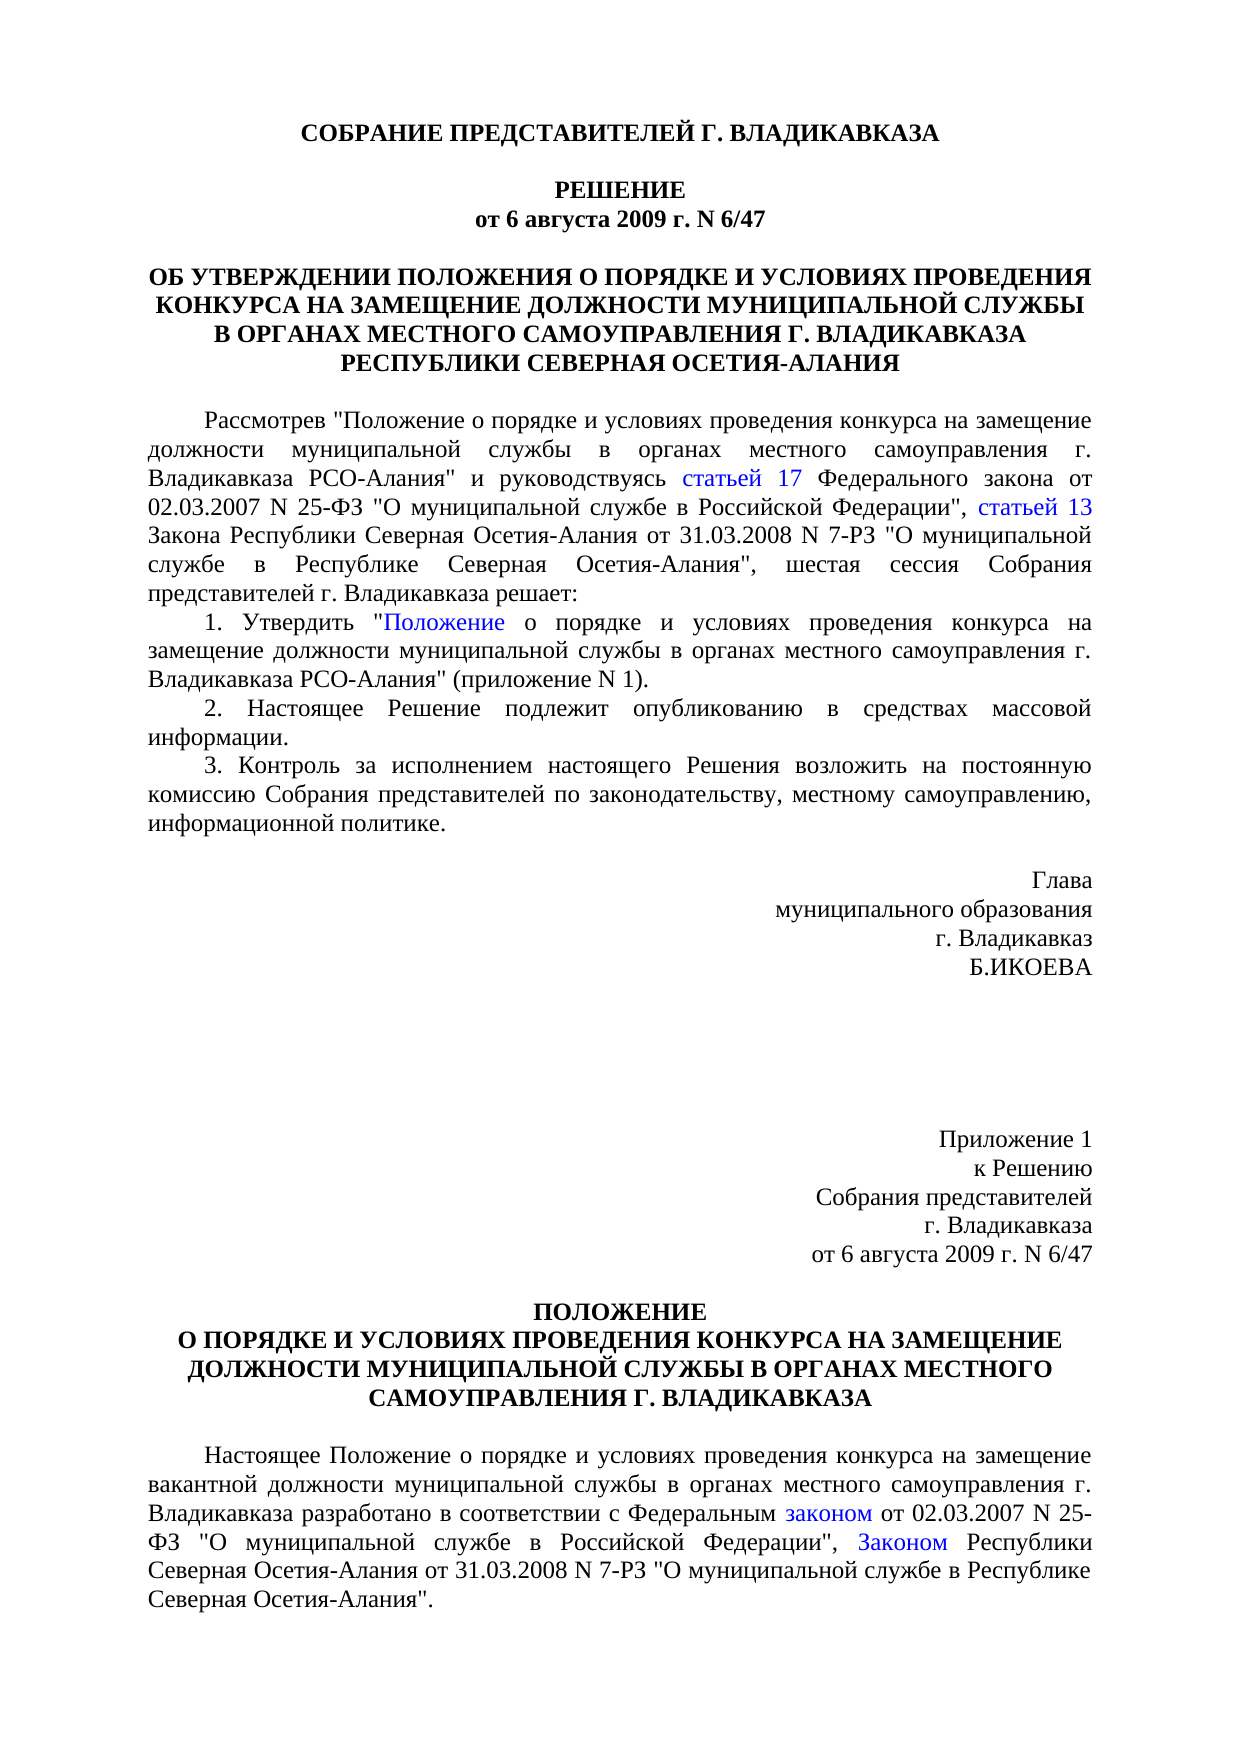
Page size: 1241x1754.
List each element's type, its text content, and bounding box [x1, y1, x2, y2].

title РЕШЕНИЕ [148, 176, 1092, 204]
text Настоящее Положение о порядке и условиях проведения конкурса на замещение вакантной должности муниципальной службы в органах местного самоуправления г. Владикавказа разработано в соответствии с Федеральным законом от 02.03.2007 N 25-ФЗ "О муниципальной службе в Российской Федерации", Законом Республики Северная Осетия-Алания от 31.03.2008 N 7-РЗ "О муниципальной службе в Республике Северная Осетия-Алания". [148, 1441, 1092, 1613]
text Глава [148, 866, 1092, 894]
text к Решению [148, 1153, 1092, 1182]
text Б.ИКОЕВА [148, 952, 1092, 981]
title КОНКУРСА НА ЗАМЕЩЕНИЕ ДОЛЖНОСТИ МУНИЦИПАЛЬНОЙ СЛУЖБЫ [148, 291, 1092, 319]
title О ПОРЯДКЕ И УСЛОВИЯХ ПРОВЕДЕНИЯ КОНКУРСА НА ЗАМЕЩЕНИЕ [148, 1326, 1092, 1354]
text муниципального образования [148, 894, 1092, 923]
title В ОРГАНАХ МЕСТНОГО САМОУПРАВЛЕНИЯ Г. ВЛАДИКАВКАЗА [148, 319, 1092, 348]
text от 6 августа 2009 г. N 6/47 [148, 1239, 1092, 1268]
title СОБРАНИЕ ПРЕДСТАВИТЕЛЕЙ Г. ВЛАДИКАВКАЗА [148, 118, 1092, 147]
title САМОУПРАВЛЕНИЯ Г. ВЛАДИКАВКАЗА [148, 1383, 1092, 1412]
text 3. Контроль за исполнением настоящего Решения возложить на постоянную комиссию Собрания представителей по законодательству, местному самоуправлению, информационной политике. [148, 751, 1092, 837]
text Собрания представителей [148, 1182, 1092, 1211]
text Рассмотрев "Положение о порядке и условиях проведения конкурса на замещение должности муниципальной службы в органах местного самоуправления г. Владикавказа РСО-Алания" и руководствуясь статьей 17 Федерального закона от 02.03.2007 N 25-ФЗ "О муниципальной службе в Российской Федерации", статьей 13 Закона Республики Северная Осетия-Алания от 31.03.2008 N 7-РЗ "О муниципальной службе в Республике Северная Осетия-Алания", шестая сессия Собрания представителей г. Владикавказа решает: [148, 406, 1092, 607]
text 1. Утвердить "Положение о порядке и условиях проведения конкурса на замещение должности муниципальной службы в органах местного самоуправления г. Владикавказа РСО-Алания" (приложение N 1). [148, 607, 1092, 693]
text 2. Настоящее Решение подлежит опубликованию в средствах массовой информации. [148, 693, 1092, 751]
title ОБ УТВЕРЖДЕНИИ ПОЛОЖЕНИЯ О ПОРЯДКЕ И УСЛОВИЯХ ПРОВЕДЕНИЯ [148, 262, 1092, 291]
title РЕСПУБЛИКИ СЕВЕРНАЯ ОСЕТИЯ-АЛАНИЯ [148, 348, 1092, 377]
text г. Владикавказа [148, 1211, 1092, 1239]
title ДОЛЖНОСТИ МУНИЦИПАЛЬНОЙ СЛУЖБЫ В ОРГАНАХ МЕСТНОГО [148, 1354, 1092, 1383]
title от 6 августа 2009 г. N 6/47 [148, 204, 1092, 233]
text г. Владикавказ [148, 923, 1092, 952]
title ПОЛОЖЕНИЕ [148, 1297, 1092, 1326]
text Приложение 1 [148, 1124, 1092, 1153]
